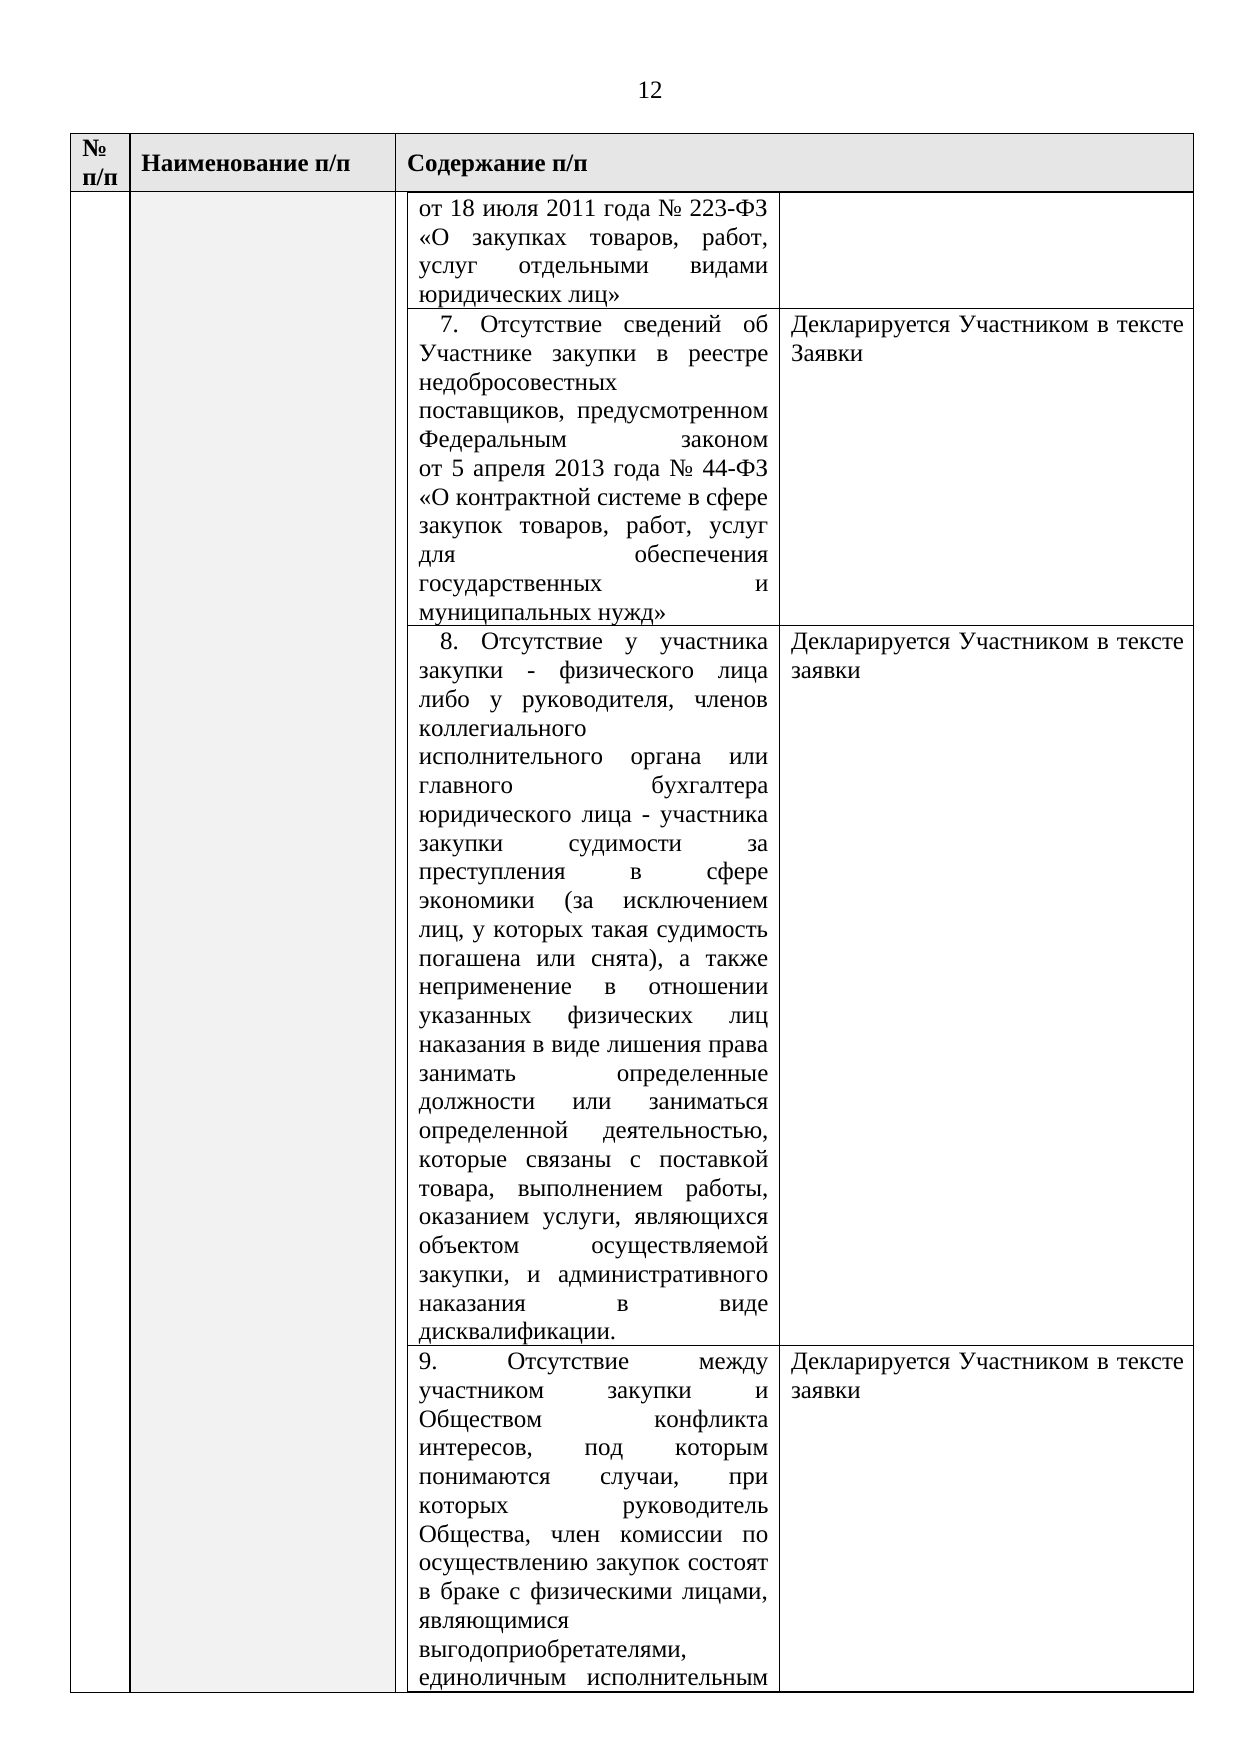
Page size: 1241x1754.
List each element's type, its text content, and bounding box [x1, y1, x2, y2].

table_cell [71, 192, 129, 1692]
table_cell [780, 193, 1193, 308]
table_header № п/п [71, 134, 129, 191]
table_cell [131, 192, 395, 1692]
table_header Наименование п/п [131, 134, 395, 191]
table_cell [396, 192, 407, 1692]
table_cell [408, 193, 779, 308]
table_header Содержание п/п [396, 134, 1193, 191]
